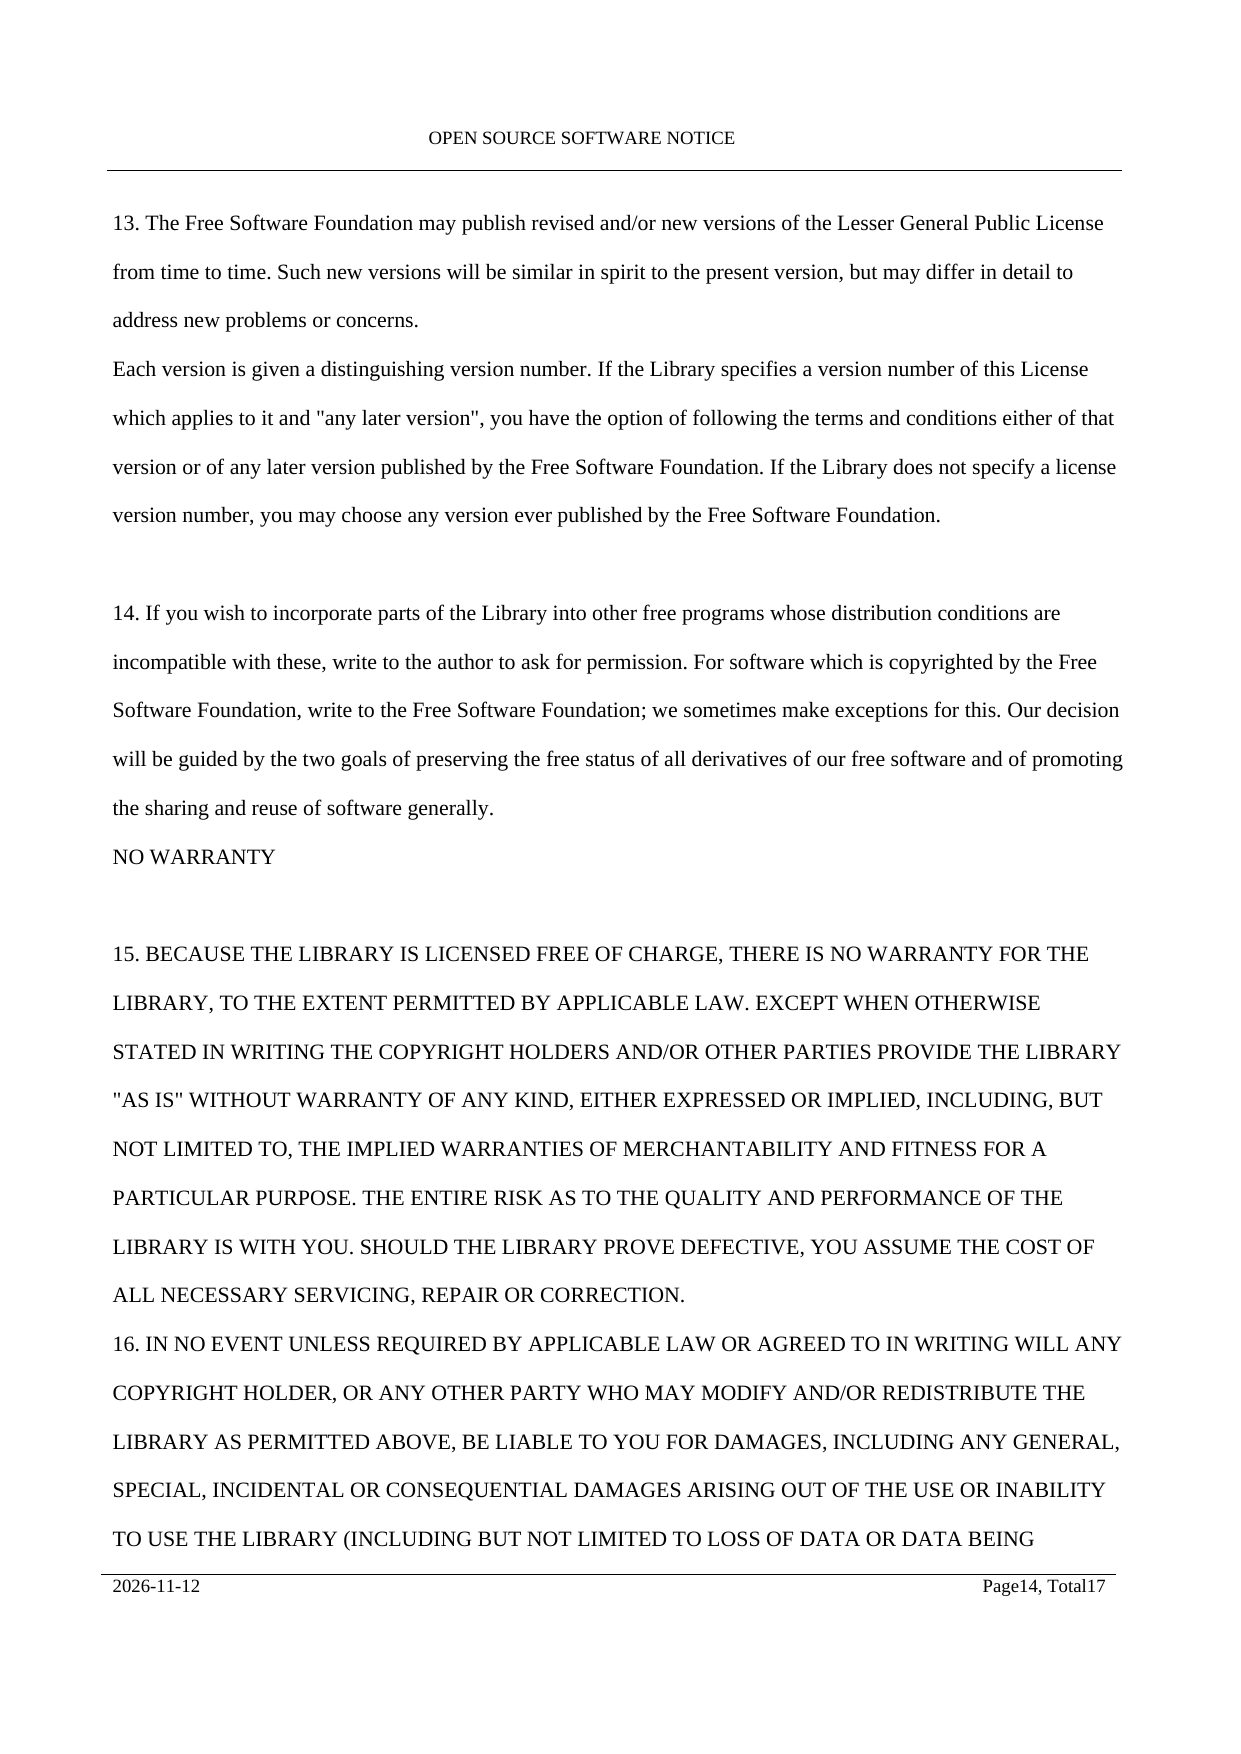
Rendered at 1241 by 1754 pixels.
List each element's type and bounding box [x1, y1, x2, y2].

text [112, 206, 1128, 1555]
